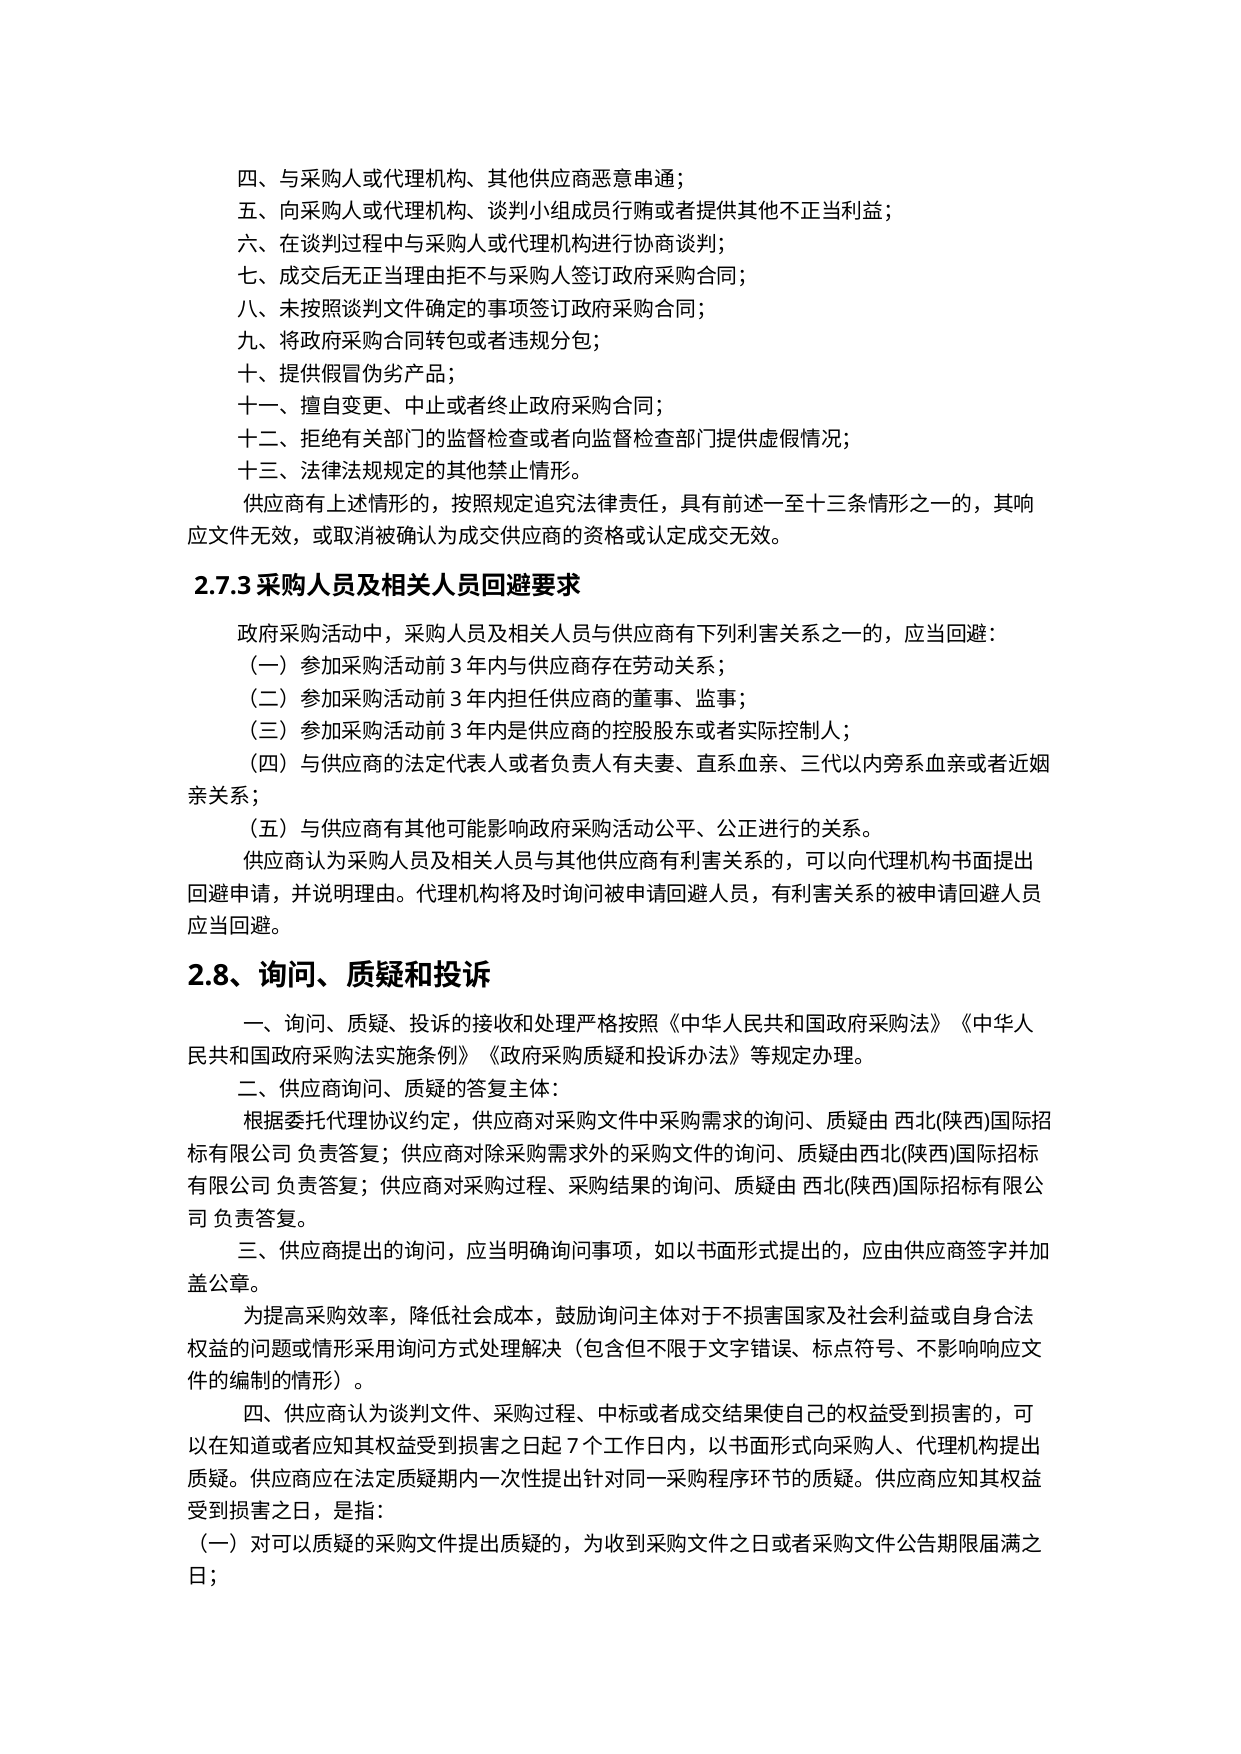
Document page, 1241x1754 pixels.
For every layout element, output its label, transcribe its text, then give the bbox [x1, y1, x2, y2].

text 2.8、询问、质疑和投诉 [187, 942, 1053, 1007]
text 供应商认为采购人员及相关人员与其他供应商有利害关系的，可以向代理机构书面提出回避申请，并说明理由。代理机构将及时询问被申请回避人员，有利害关系的被申请回避人员应当回避。 [187, 844, 1053, 942]
text 四、供应商认为谈判文件、采购过程、中标或者成交结果使自己的权益受到损害的，可以在知道或者应知其权益受到损害之日起7个工作日内，以书面形式向采购人、代理机构提出质疑。供应商应在法定质疑期内一次性提出针对同一采购程序环节的质疑。供应商应知其权益受到损害之日，是指： [187, 1397, 1053, 1527]
text 二、供应商询问、质疑的答复主体： [187, 1072, 1053, 1104]
text 根据委托代理协议约定，供应商对采购文件中采购需求的询问、质疑由 西北(陕西)国际招标有限公司 负责答复；供应商对除采购需求外的采购文件的询问、质疑由西北(陕西)国际招标有限公司 负责答复；供应商对采购过程、采购结果的询问、质疑由 西北(陕西)国际招标有限公司 负责答复。 [187, 1104, 1053, 1234]
text （二）参加采购活动前3年内担任供应商的董事、监事； [187, 682, 1053, 714]
text 政府采购活动中，采购人员及相关人员与供应商有下列利害关系之一的，应当回避： [187, 617, 1053, 649]
text 三、供应商提出的询问，应当明确询问事项，如以书面形式提出的，应由供应商签字并加盖公章。 [187, 1234, 1053, 1299]
text 一、询问、质疑、投诉的接收和处理严格按照《中华人民共和国政府采购法》《中华人民共和国政府采购法实施条例》《政府采购质疑和投诉办法》等规定办理。 [187, 1007, 1053, 1072]
text 十二、拒绝有关部门的监督检查或者向监督检查部门提供虚假情况； [187, 422, 1053, 454]
text 六、在谈判过程中与采购人或代理机构进行协商谈判； [187, 227, 1053, 259]
text 八、未按照谈判文件确定的事项签订政府采购合同； [187, 292, 1053, 324]
text 十一、擅自变更、中止或者终止政府采购合同； [187, 389, 1053, 422]
text 九、将政府采购合同转包或者违规分包； [187, 324, 1053, 357]
text 七、成交后无正当理由拒不与采购人签订政府采购合同； [187, 259, 1053, 292]
text 十三、法律法规规定的其他禁止情形。 [187, 454, 1053, 487]
text 供应商有上述情形的，按照规定追究法律责任，具有前述一至十三条情形之一的，其响应文件无效，或取消被确认为成交供应商的资格或认定成交无效。 [187, 487, 1053, 552]
text （一）对可以质疑的采购文件提出质疑的，为收到采购文件之日或者采购文件公告期限届满之日； [187, 1527, 1053, 1592]
text 为提高采购效率，降低社会成本，鼓励询问主体对于不损害国家及社会利益或自身合法权益的问题或情形采用询问方式处理解决（包含但不限于文字错误、标点符号、不影响响应文件的编制的情形）。 [187, 1299, 1053, 1397]
text （五）与供应商有其他可能影响政府采购活动公平、公正进行的关系。 [187, 812, 1053, 844]
text （一）参加采购活动前3年内与供应商存在劳动关系； [187, 649, 1053, 682]
text 2.7.3采购人员及相关人员回避要求 [187, 552, 1053, 617]
text 十、提供假冒伪劣产品； [187, 357, 1053, 389]
text （四）与供应商的法定代表人或者负责人有夫妻、直系血亲、三代以内旁系血亲或者近姻亲关系； [187, 747, 1053, 812]
text （三）参加采购活动前3年内是供应商的控股股东或者实际控制人； [187, 714, 1053, 747]
text 四、与采购人或代理机构、其他供应商恶意串通； [187, 162, 1053, 194]
text 五、向采购人或代理机构、谈判小组成员行贿或者提供其他不正当利益； [187, 194, 1053, 227]
